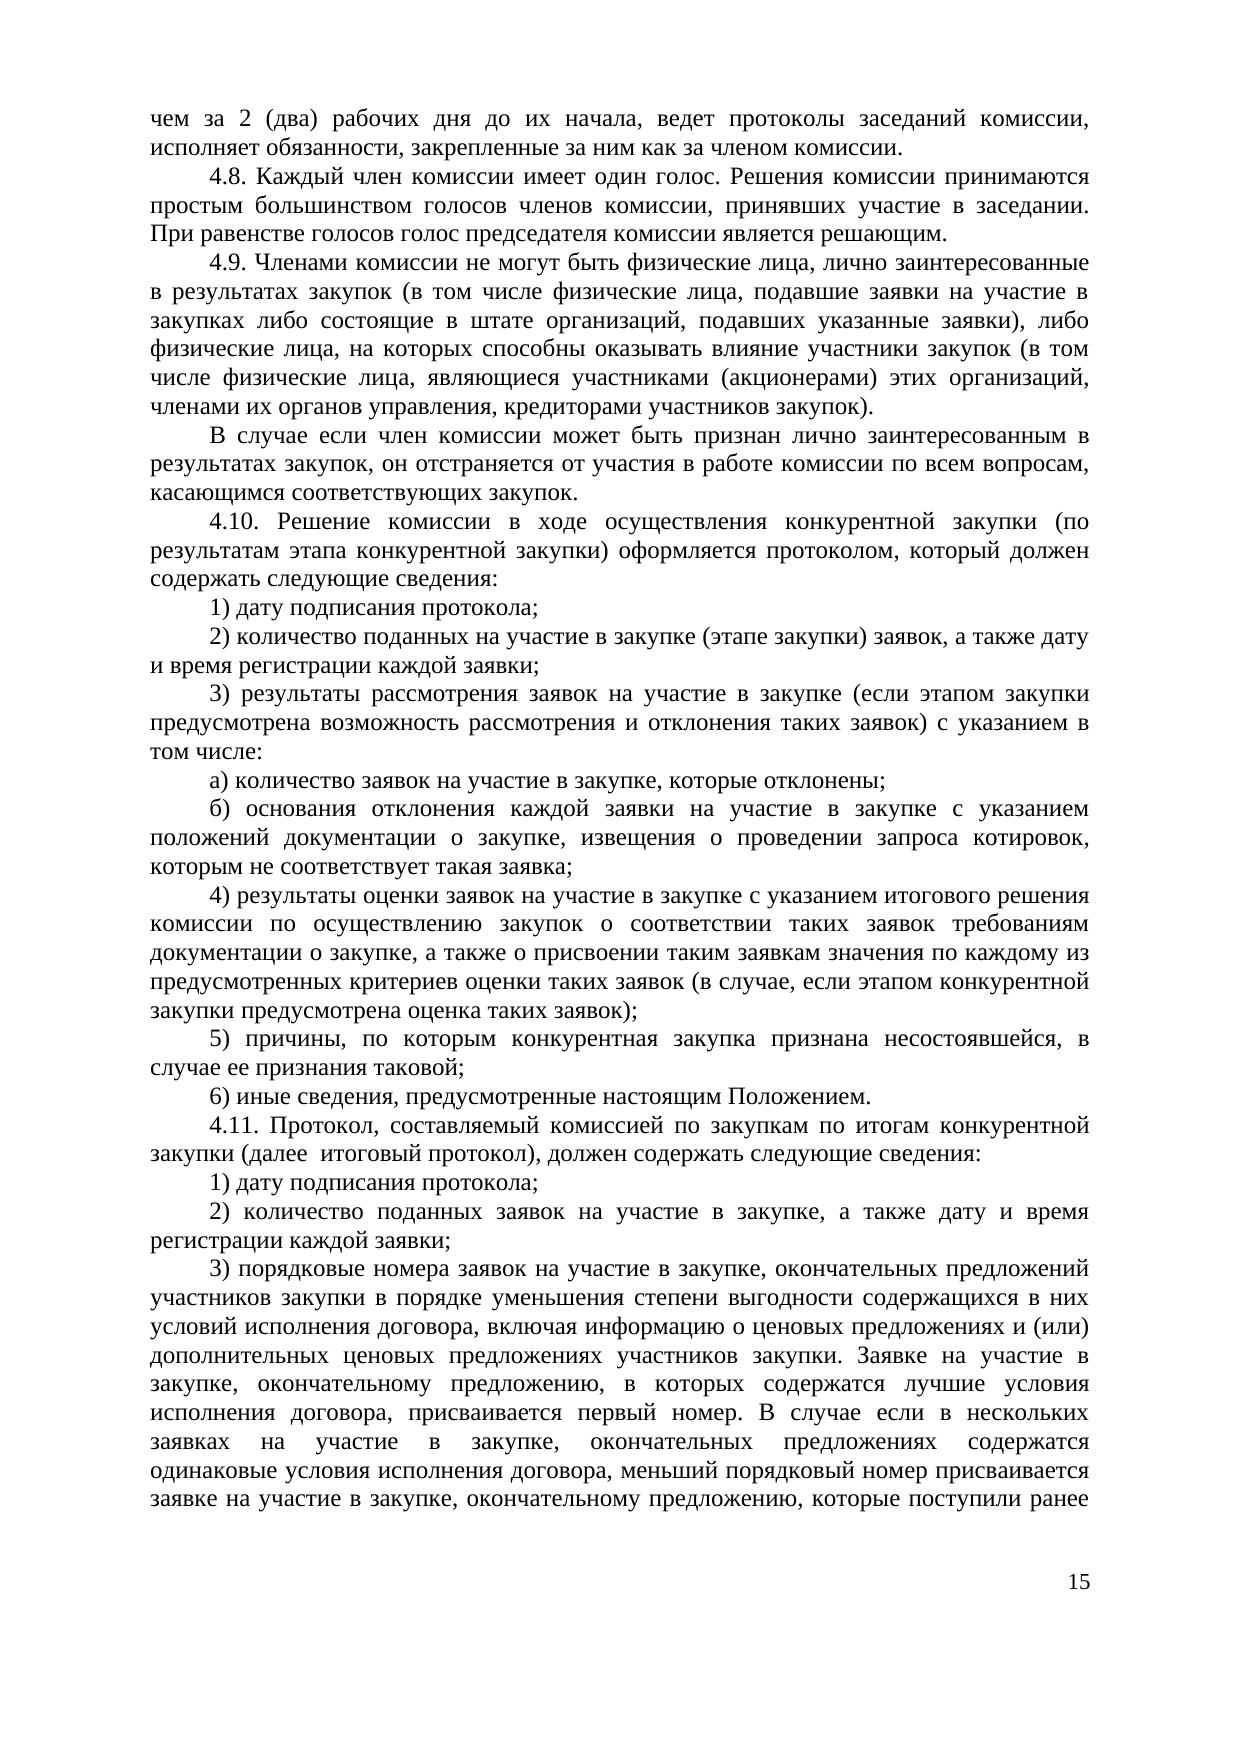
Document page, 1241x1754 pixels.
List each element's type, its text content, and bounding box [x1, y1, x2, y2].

text 4.10. Решение комиссии в ходе осуществления конкурентной закупки (по результатам этапа конкурентной закупки) оформляется протоколом, который должен содержать следующие сведения: [150, 506, 1090, 592]
text 4.9. Членами комиссии не могут быть физические лица, лично заинтересованные в результатах закупок (в том числе физические лица, подавшие заявки на участие в закупках либо состоящие в штате организаций, подавших указанные заявки), либо физические лица, на которых способны оказывать влияние участники закупок (в том числе физические лица, являющиеся участниками (акционерами) этих организаций, членами их органов управления, кредиторами участников закупок). [150, 247, 1090, 420]
text 3) результаты рассмотрения заявок на участие в закупке (если этапом закупки предусмотрена возможность рассмотрения и отклонения таких заявок) с указанием в том числе: [150, 678, 1090, 765]
text 4.11. Протокол, составляемый комиссией по закупкам по итогам конкурентной закупки (далее итоговый протокол), должен содержать следующие сведения: [150, 1110, 1090, 1167]
text а) количество заявок на участие в закупке, которые отклонены; [150, 765, 1090, 793]
text 4) результаты оценки заявок на участие в закупке с указанием итогового решения комиссии по осуществлению закупок о соответствии таких заявок требованиям документации о закупке, а также о присвоении таким заявкам значения по каждому из предусмотренных критериев оценки таких заявок (в случае, если этапом конкурентной закупки предусмотрена оценка таких заявок); [150, 880, 1090, 1023]
text 2) количество поданных заявок на участие в закупке, а также дату и время регистрации каждой заявки; [150, 1196, 1090, 1253]
text 5) причины, по которым конкурентная закупка признана несостоявшейся, в случае ее признания таковой; [150, 1023, 1090, 1081]
text В случае если член комиссии может быть признан лично заинтересованным в результатах закупок, он отстраняется от участия в работе комиссии по всем вопросам, касающимся соответствующих закупок. [150, 420, 1090, 506]
text 2) количество поданных на участие в закупке (этапе закупки) заявок, а также дату и время регистрации каждой заявки; [150, 621, 1090, 678]
text 1) дату подписания протокола; [150, 592, 1090, 621]
text б) основания отклонения каждой заявки на участие в закупке с указанием положений документации о закупке, извещения о проведении запроса котировок, которым не соответствует такая заявка; [150, 793, 1090, 880]
text 4.8. Каждый член комиссии имеет один голос. Решения комиссии принимаются простым большинством голосов членов комиссии, принявших участие в заседании. При равенстве голосов голос председателя комиссии является решающим. [150, 161, 1090, 247]
text 6) иные сведения, предусмотренные настоящим Положением. [150, 1081, 1090, 1110]
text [150, 103, 1090, 161]
text 1) дату подписания протокола; [150, 1167, 1090, 1196]
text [150, 1253, 1090, 1512]
